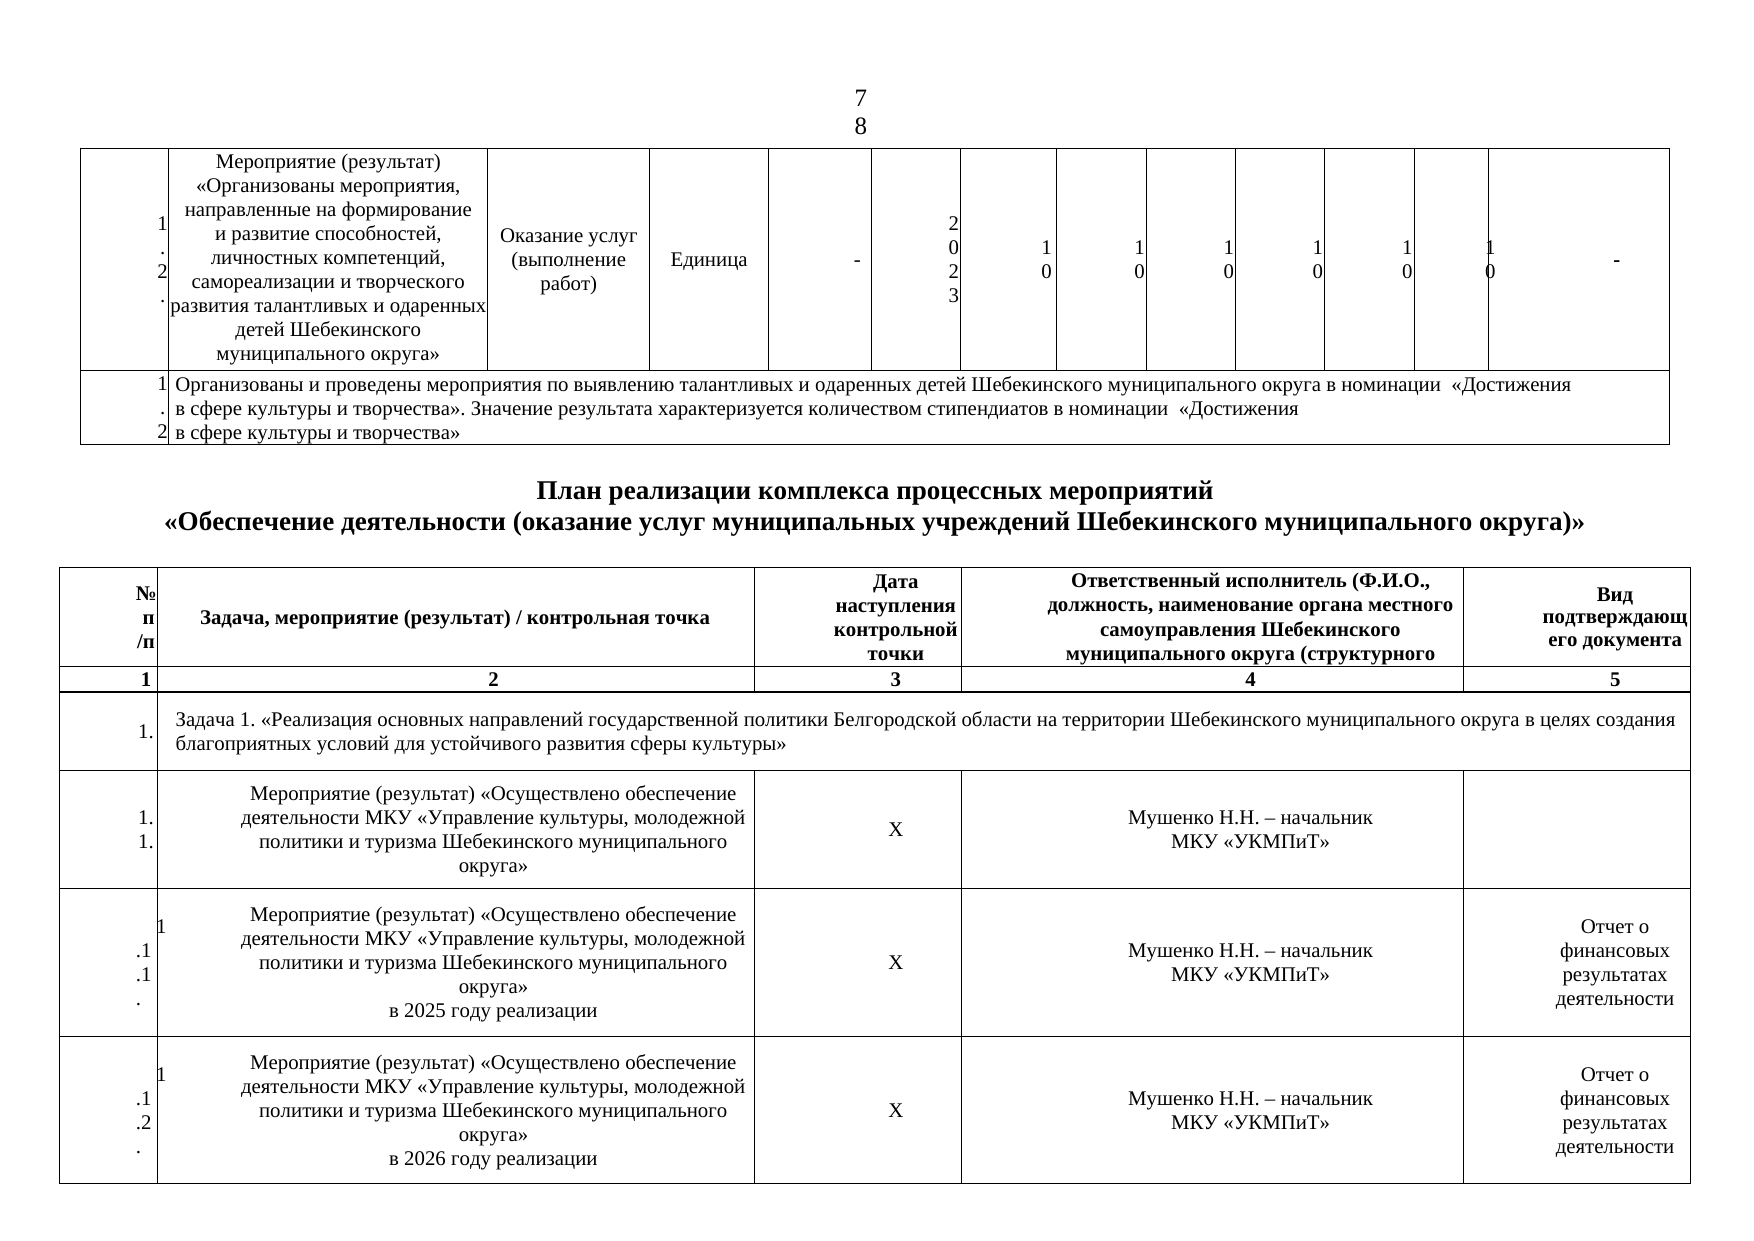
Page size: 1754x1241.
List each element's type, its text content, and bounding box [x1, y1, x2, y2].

text «Обеспечение деятельности (оказание услуг муниципальных учреждений Шебекинского муниципального округа)» [47, 505, 1703, 536]
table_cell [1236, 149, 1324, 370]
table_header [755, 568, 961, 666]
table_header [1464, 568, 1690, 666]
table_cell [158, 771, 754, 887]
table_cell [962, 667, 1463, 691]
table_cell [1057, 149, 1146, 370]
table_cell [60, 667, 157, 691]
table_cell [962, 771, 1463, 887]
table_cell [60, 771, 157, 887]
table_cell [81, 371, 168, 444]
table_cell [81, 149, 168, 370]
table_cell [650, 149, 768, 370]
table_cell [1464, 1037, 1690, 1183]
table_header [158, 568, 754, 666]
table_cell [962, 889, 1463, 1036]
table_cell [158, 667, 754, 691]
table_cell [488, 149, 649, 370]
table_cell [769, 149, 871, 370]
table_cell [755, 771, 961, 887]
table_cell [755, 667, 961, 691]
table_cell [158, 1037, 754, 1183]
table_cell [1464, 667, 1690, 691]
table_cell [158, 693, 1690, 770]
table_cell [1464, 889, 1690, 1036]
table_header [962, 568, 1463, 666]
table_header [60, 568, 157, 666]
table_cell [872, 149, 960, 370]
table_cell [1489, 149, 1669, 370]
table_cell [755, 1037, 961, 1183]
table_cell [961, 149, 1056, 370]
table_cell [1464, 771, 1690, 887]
text План реализации комплекса процессных мероприятий [47, 474, 1703, 505]
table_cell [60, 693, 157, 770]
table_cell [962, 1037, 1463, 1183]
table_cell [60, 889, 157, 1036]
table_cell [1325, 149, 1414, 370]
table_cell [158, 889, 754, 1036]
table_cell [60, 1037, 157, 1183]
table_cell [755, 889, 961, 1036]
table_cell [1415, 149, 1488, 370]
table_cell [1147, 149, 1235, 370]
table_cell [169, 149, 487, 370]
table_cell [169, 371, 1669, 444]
